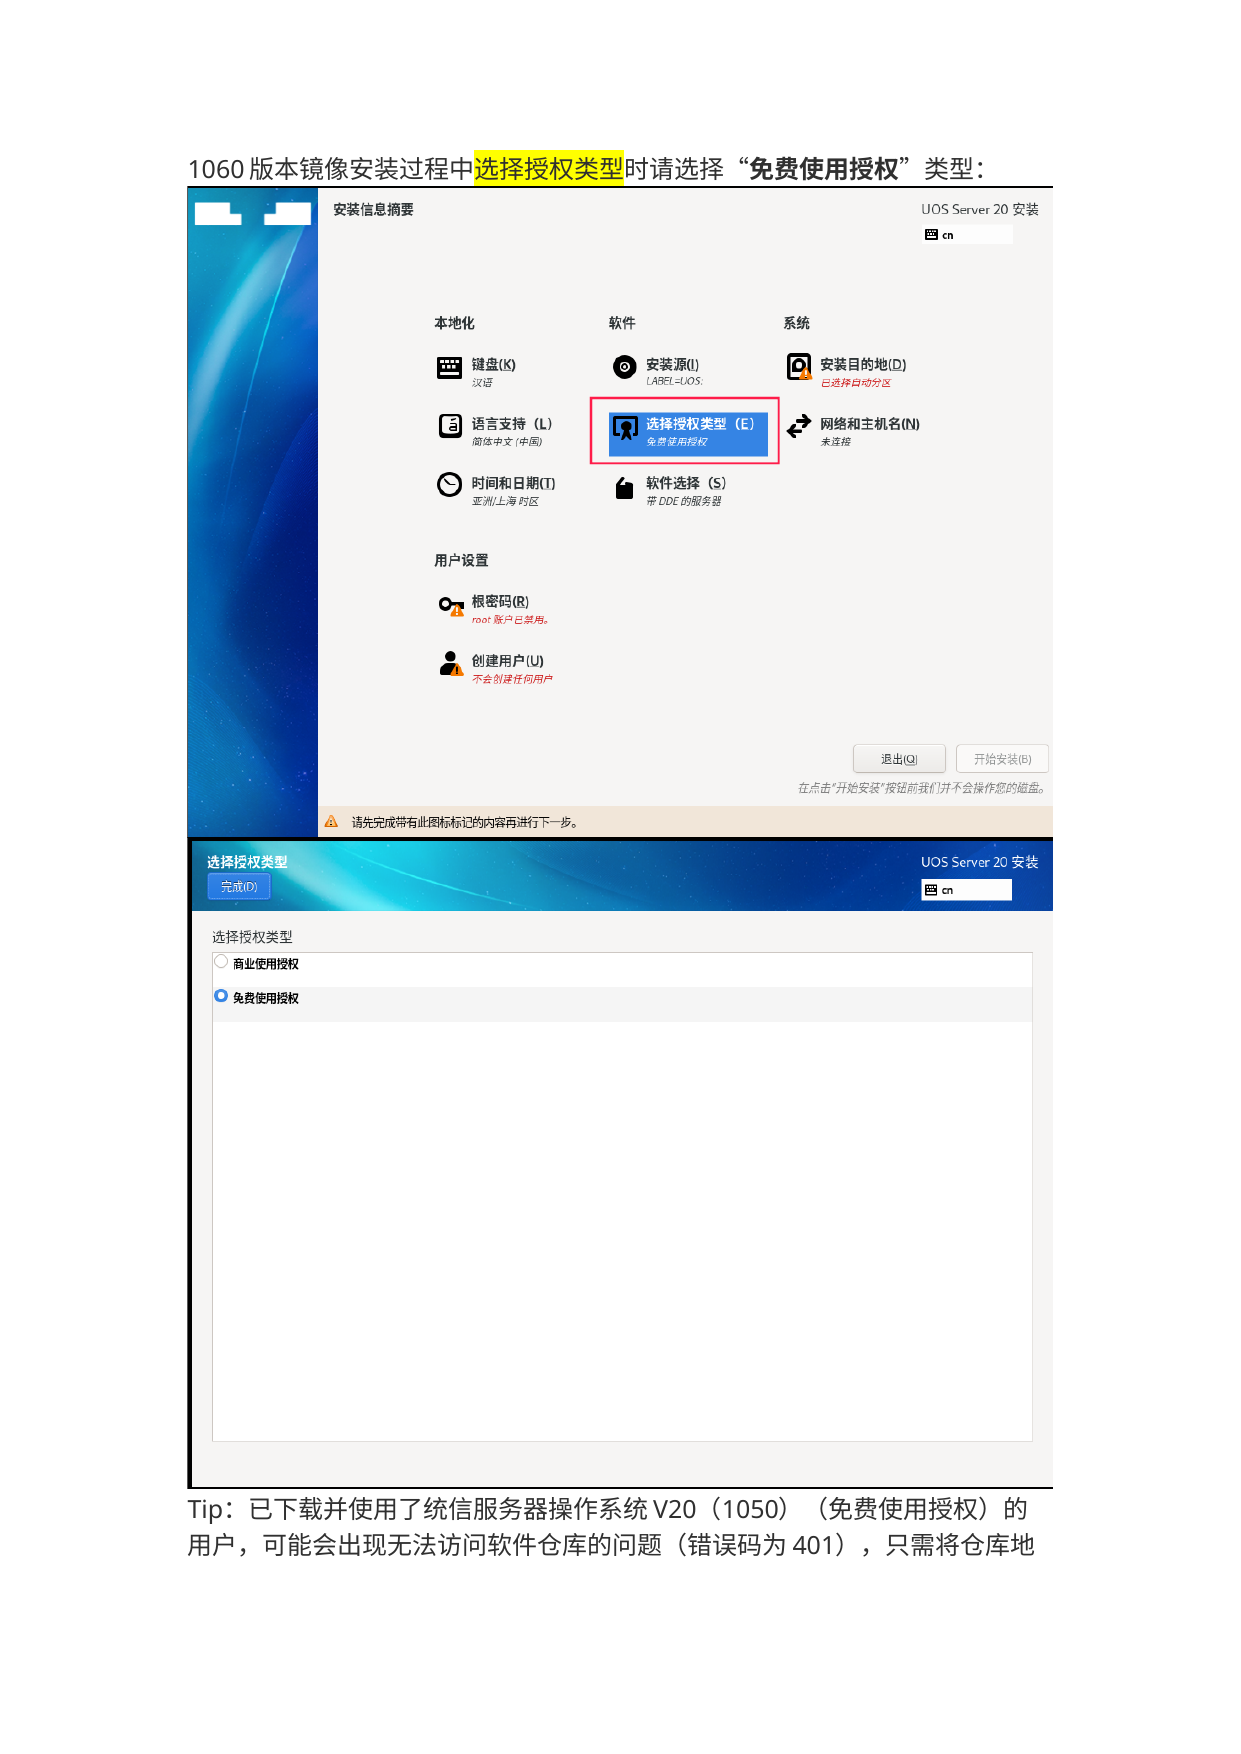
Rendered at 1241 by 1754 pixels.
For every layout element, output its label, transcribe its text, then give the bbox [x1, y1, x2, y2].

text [187, 1489, 1053, 1562]
picture [187, 186, 1053, 1489]
picture [187, 330, 192, 354]
text 1060版本镜像安装过程中选择授权类型时请选择“免费使用授权”类型： [187, 150, 474, 186]
text 1060版本镜像安装过程中选择授权类型时请选择“免费使用授权”类型： [624, 150, 1053, 186]
